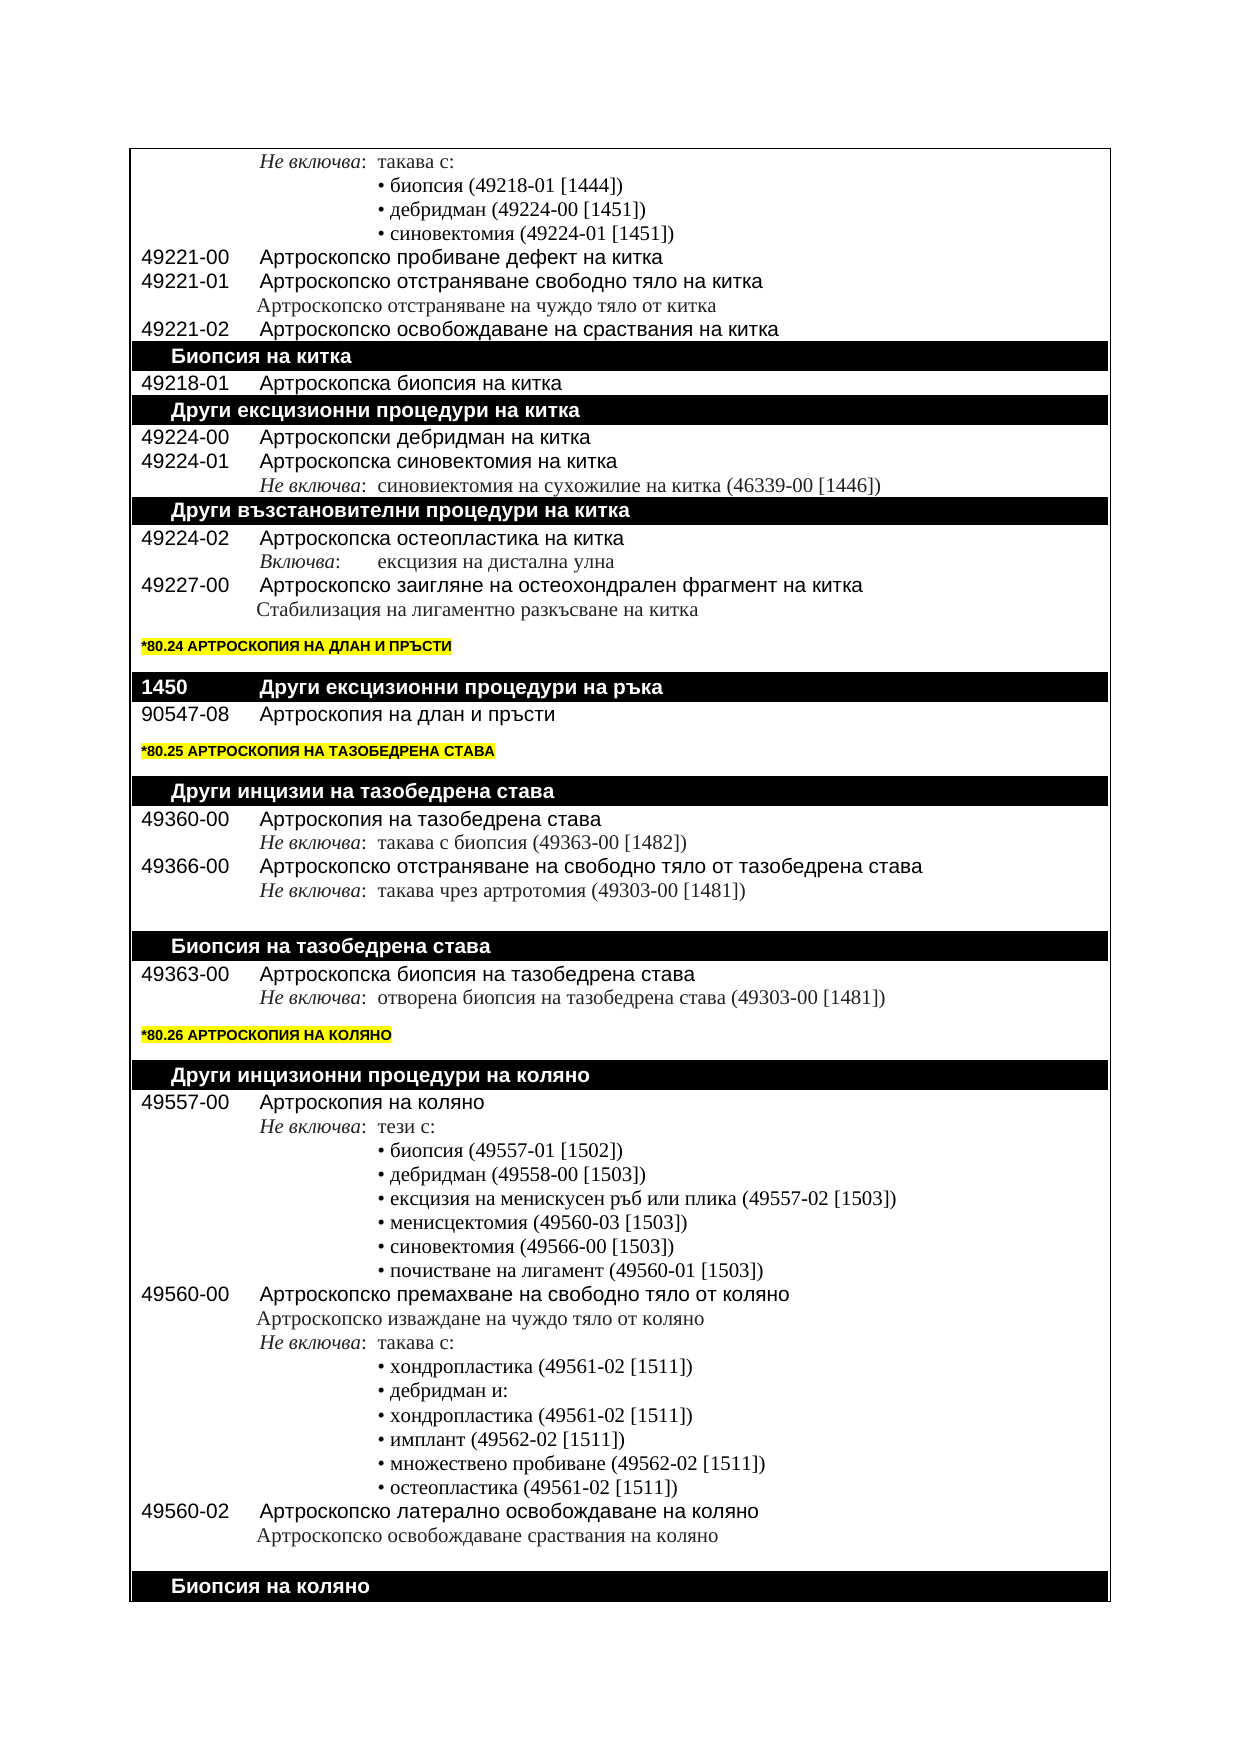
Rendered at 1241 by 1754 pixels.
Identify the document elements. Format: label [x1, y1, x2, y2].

table_header [131, 149, 1110, 1601]
